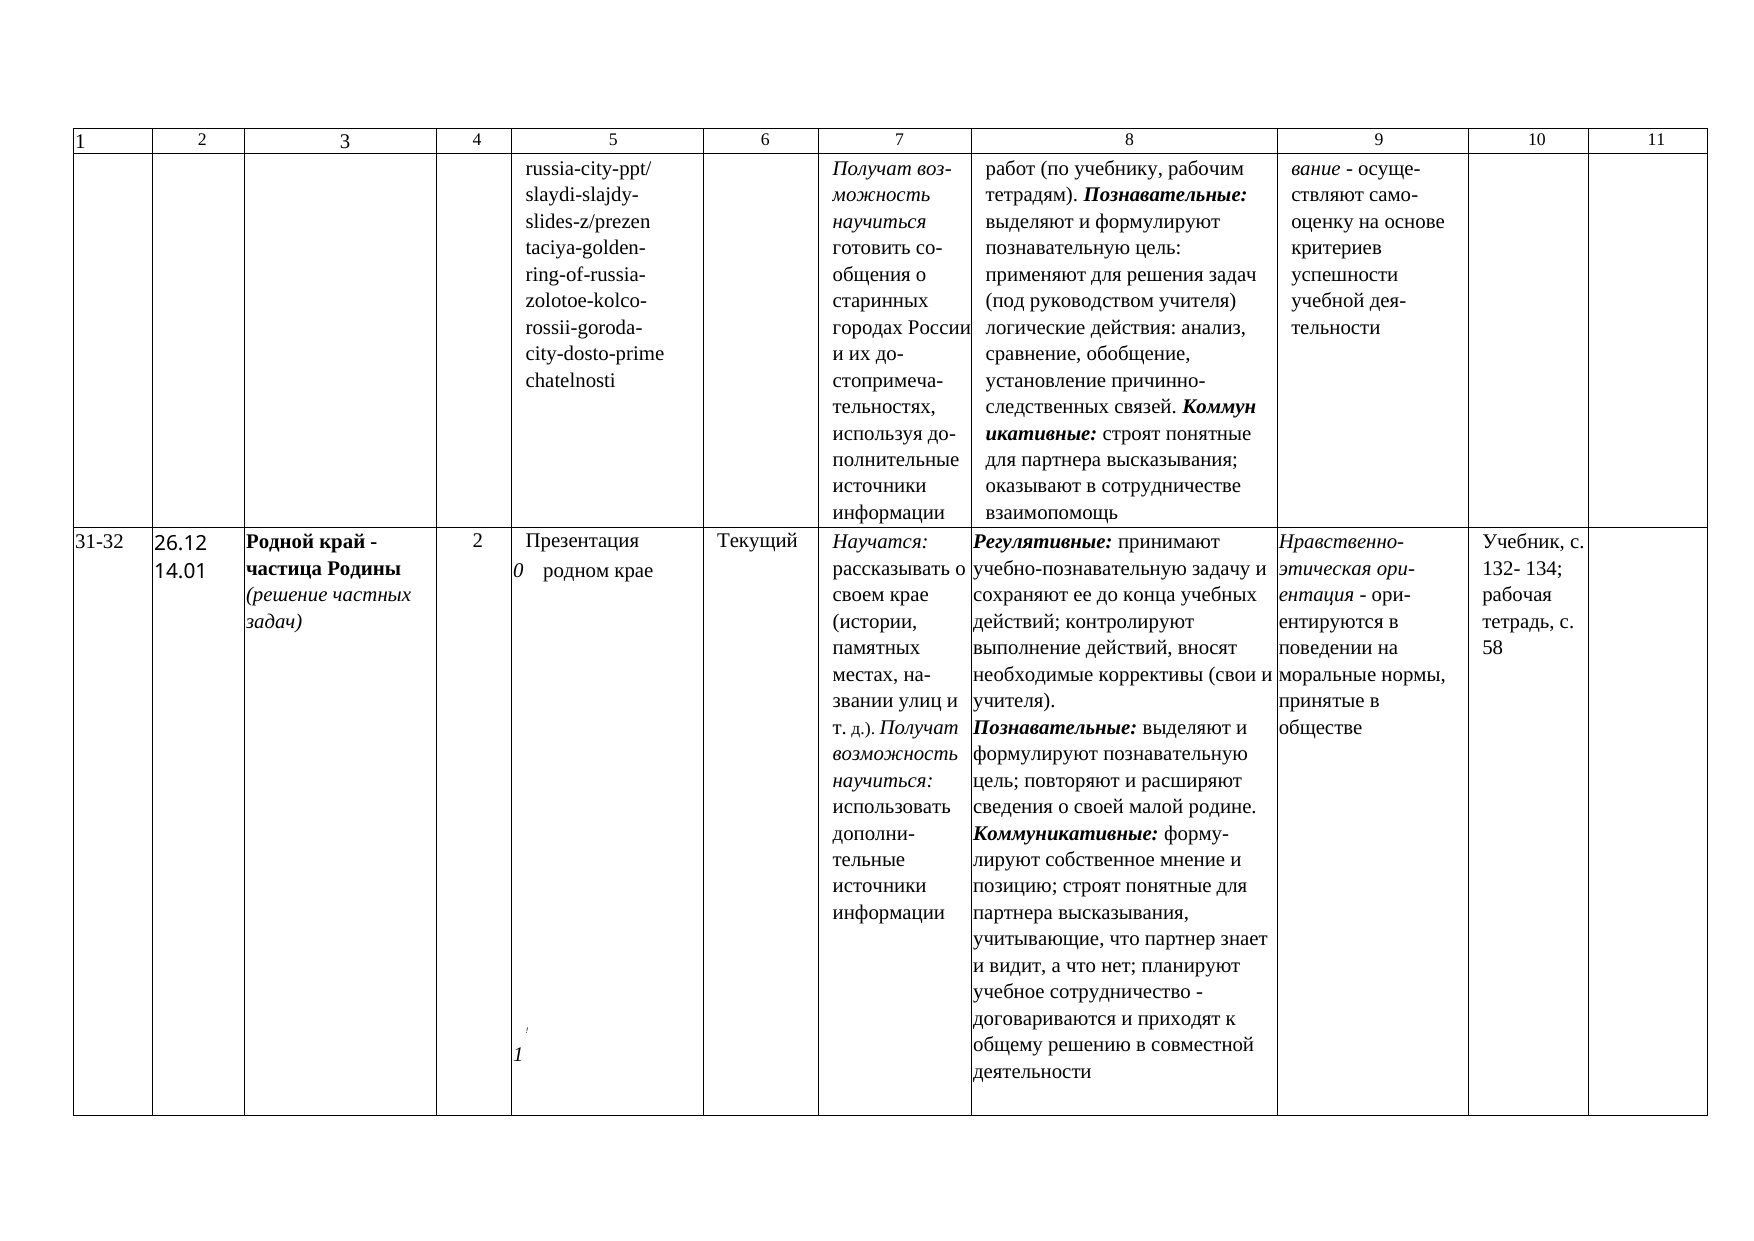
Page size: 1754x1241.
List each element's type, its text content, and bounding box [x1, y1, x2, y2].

table_cell вание - осуществляют самооценку на основе критериев успешности учебной деятельности [1278, 154, 1468, 527]
table_cell [704, 154, 818, 527]
table_header 5 [512, 129, 703, 153]
table_header 4 [437, 129, 511, 153]
table_cell 2 [437, 528, 511, 1115]
table_cell работ (по учебнику, рабочим тетрадям). Познавательные: выделяют и формулируют познавательную цель: применяют для решения задач (под руководством учителя) логические действия: анализ, сравнение, обобщение, установление причинно-следственных связей. Коммун икативные: строят понятные для партнера высказывания; оказывают в сотрудничестве взаимопомощь [972, 154, 1277, 527]
table_cell [153, 154, 244, 527]
table_cell 31-32 [74, 528, 152, 1115]
table_cell [1589, 154, 1707, 527]
table_cell [437, 154, 511, 527]
table_header 1 [74, 129, 152, 153]
table_cell Получат возможность научиться готовить сообщения о старинных городах России и их достопримечательностях, используя дополнительные источники информации [819, 154, 971, 527]
table_cell russia-city-ppt/ slaydi-slajdy- slides-z/prezen taciya-golden- ring-of-russia- zolotoe-kolco- rossii-goroda- city-dosto-prime chatelnosti [512, 154, 703, 527]
table_cell Нравственно- этическая ориентация - ориентируются в поведении на моральные нормы, принятые в обществе [1278, 528, 1468, 1115]
table_header 11 [1589, 129, 1707, 153]
table_cell Научатся: рассказывать о своем крае (истории, памятных местах, названии улиц и т. д.). Получат возможность научиться: использовать дополнительные источники информации [819, 528, 971, 1115]
table_header 7 [819, 129, 971, 153]
table_cell Регулятивные: принимают учебно-познавательную задачу и сохраняют ее до конца учебных действий; контролируют выполнение действий, вносят необходимые коррективы (свои и учителя). Познавательные: выделяют и формулируют познавательную цель; повторяют и расширяют сведения о своей малой родине. Коммуникативные: формулируют собственное мнение и позицию; строят понятные для партнера высказывания, учитывающие, что партнер знает и видит, а что нет; планируют учебное сотрудничество - договариваются и приходят к общему решению в совместной деятельности [972, 528, 1277, 1115]
table_cell [1589, 528, 1707, 1115]
table_cell 26.12 14.01 [153, 528, 244, 1115]
table_header 9 [1278, 129, 1468, 153]
table_cell [74, 154, 152, 527]
table_cell Текущий [704, 528, 818, 1115]
table_cell [1469, 154, 1588, 527]
table_cell [245, 154, 436, 527]
table_header 6 [704, 129, 818, 153]
table_header 10 [1469, 129, 1588, 153]
table_header 3 [245, 129, 436, 153]
table_cell Родной край - частица Родины (решение частных задач) [245, 528, 436, 1115]
table_header 8 [972, 129, 1277, 153]
table_header 2 [153, 129, 244, 153]
table_cell Презентация родном крае ! [512, 528, 703, 1115]
table_cell Учебник, с. 132- 134; рабочая тетрадь, с. 58 [1469, 528, 1588, 1115]
